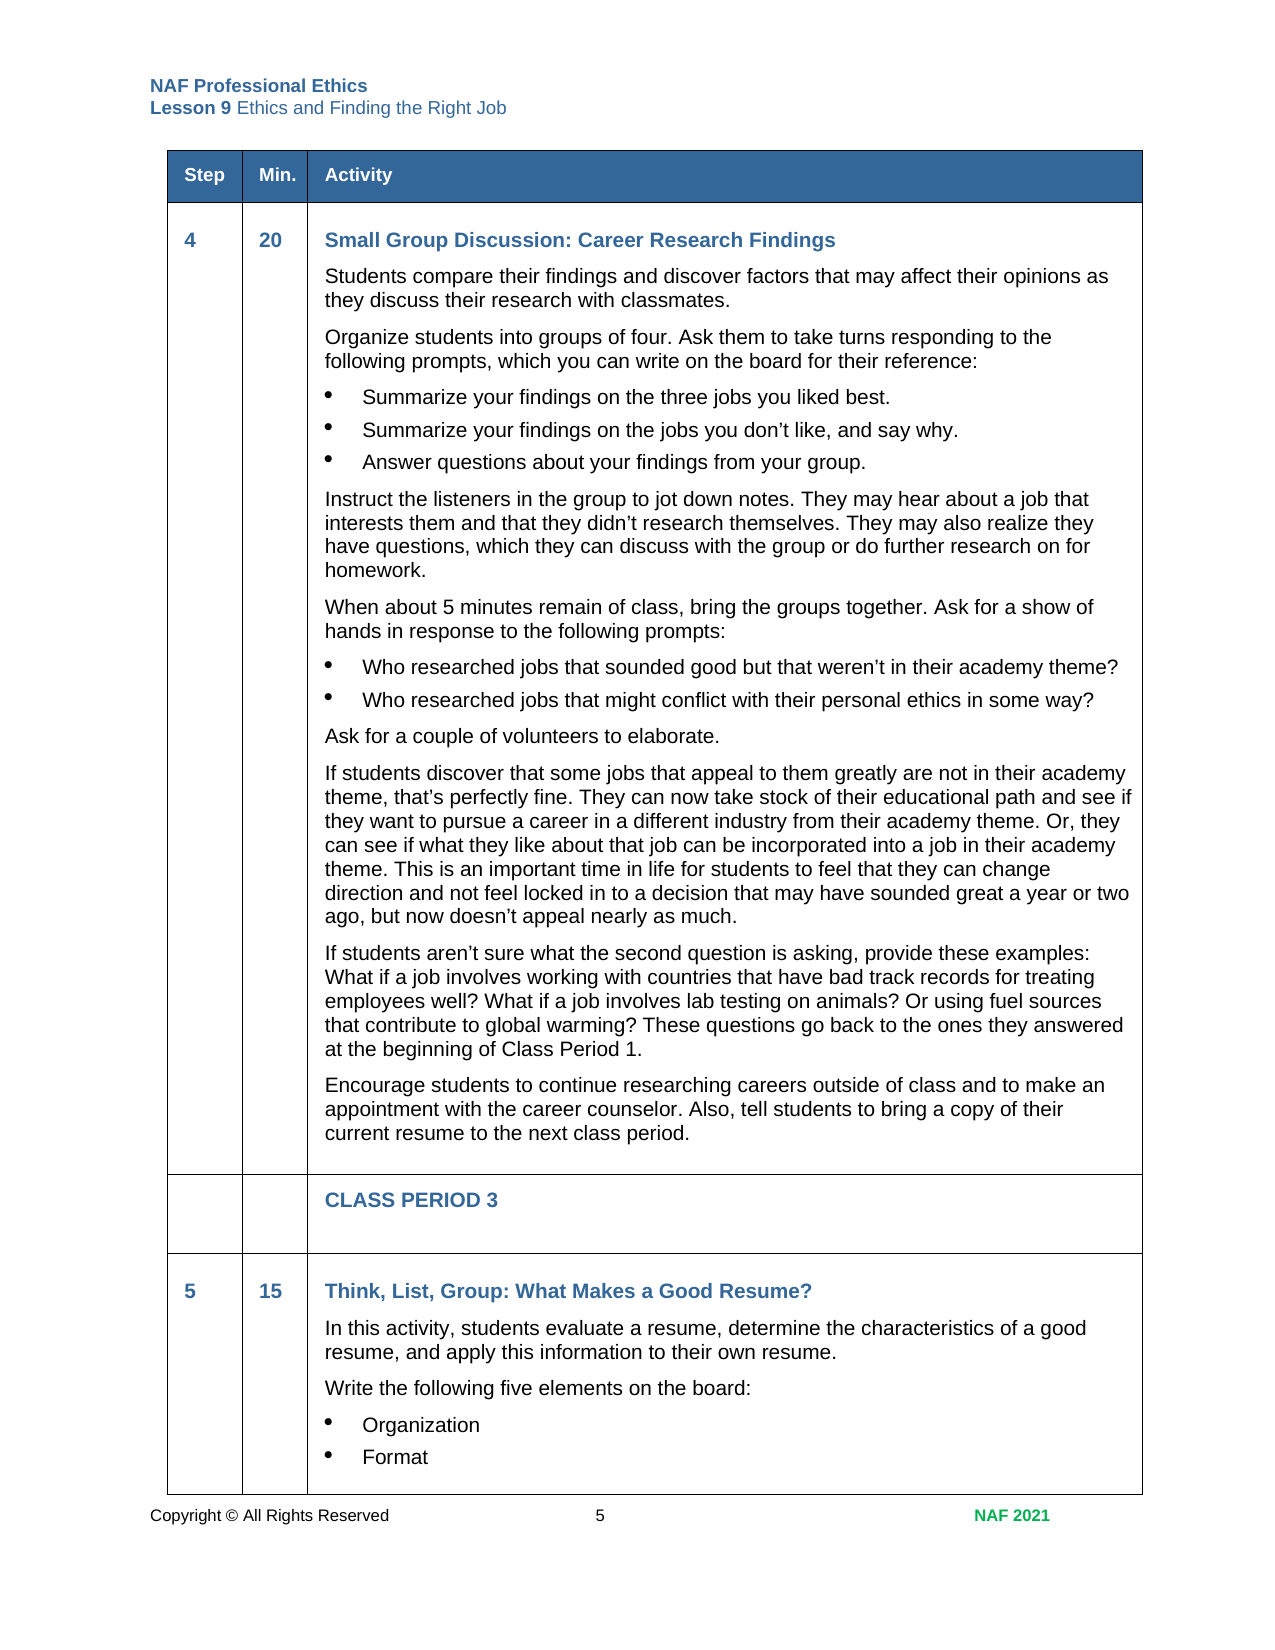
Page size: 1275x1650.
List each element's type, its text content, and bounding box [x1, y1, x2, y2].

table_cell Small Group Discussion: Career Research Findings Students compare their findings and discover factors that may affect their opinions as they discuss their research with classmates. Organize students into groups of four. Ask them to take turns responding to the following prompts, which you can write on the board for their reference: Summarize your findings on the three jobs you liked best. Summarize your findings on the jobs you don’t like, and say why. Answer questions about your findings from your group. Instruct the listeners in the group to jot down notes. They may hear about a job that interests them and that they didn’t research themselves. They may also realize they have questions, which they can discuss with the group or do further research on for homework. When about 5 minutes remain of class, bring the groups together. Ask for a show of hands in response to the following prompts: Who researched jobs that sounded good but that weren’t in their academy theme? Who researched jobs that might conflict with their personal ethics in some way? Ask for a couple of volunteers to elaborate. If students discover that some jobs that appeal to them greatly are not in their academy theme, that’s perfectly fine. They can now take stock of their educational path and see if they want to pursue a career in a different industry from their academy theme. Or, they can see if what they like about that job can be incorporated into a job in their academy theme. This is an important time in life for students to feel that they can change direction and not feel locked in to a decision that may have sounded great a year or two ago, but now doesn’t appeal nearly as much. If students aren’t sure what the second question is asking, provide these examples: What if a job involves working with countries that have bad track records for treating employees well? What if a job involves lab testing on animals? Or using fuel sources that contribute to global warming? These questions go back to the ones they answered at the beginning of Class Period 1. Encourage students to continue researching careers outside of class and to make an appointment with the career counselor. Also, tell students to bring a copy of their current resume to the next class period. [308, 203, 1142, 1174]
table_cell 15 [243, 1254, 307, 1494]
table_cell [243, 1175, 307, 1253]
table_header Min. [243, 151, 307, 202]
table_header Activity [308, 151, 1142, 202]
table_cell 4 [168, 203, 242, 1174]
table_cell 5 [168, 1254, 242, 1494]
table_header Step [168, 151, 242, 202]
table_cell [168, 1175, 242, 1253]
table_cell CLASS PERIOD 3 [308, 1175, 1142, 1253]
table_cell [308, 1254, 1142, 1494]
table_cell 20 [243, 203, 307, 1174]
